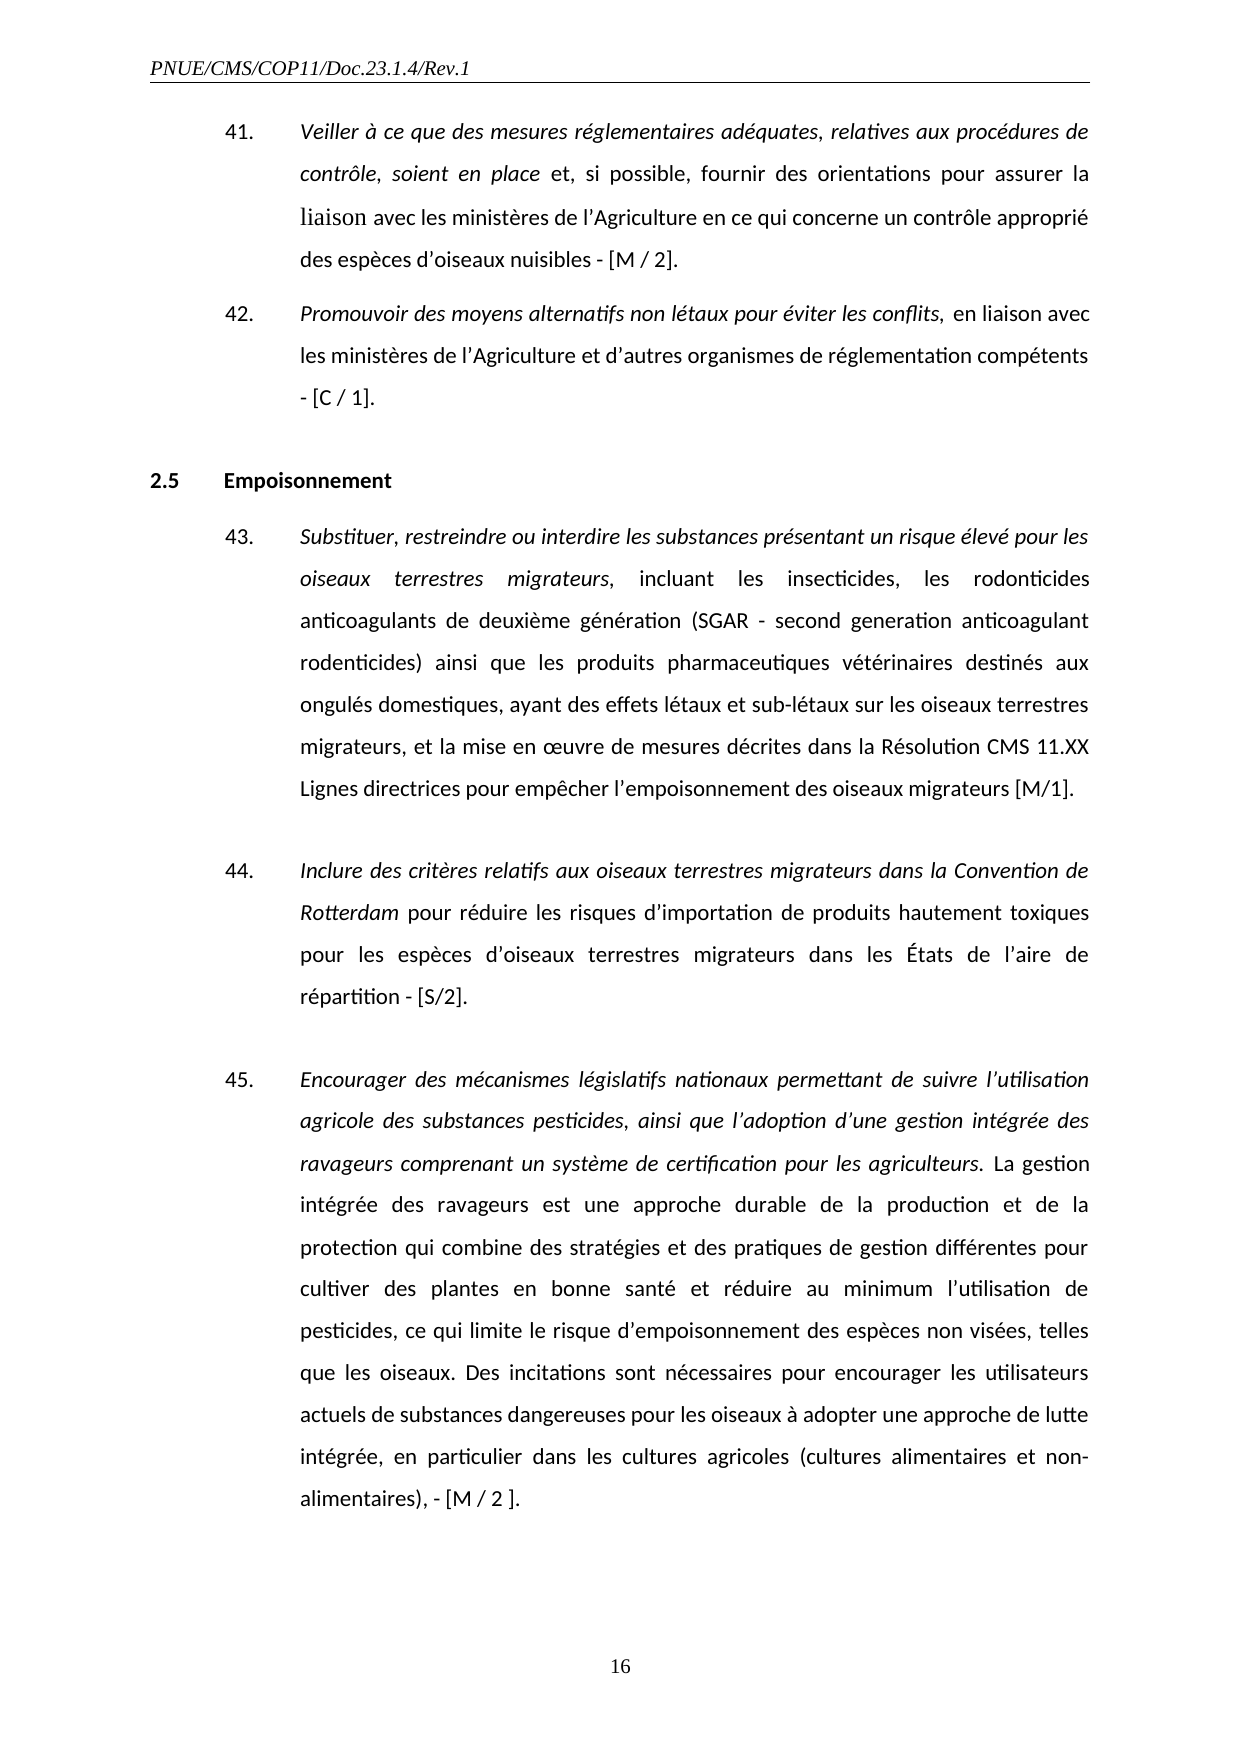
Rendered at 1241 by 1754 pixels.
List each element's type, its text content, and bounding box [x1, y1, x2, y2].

list Substituer, restreindre ou interdire les substances présentant un risque élevé pour les oiseaux terrestres migrateurs, incluant les insecticides, les rodonticides anticoagulants de deuxième génération (SGAR - second generation anticoagulant rodenticides) ainsi que les produits pharmaceutiques vétérinaires destinés aux ongulés domestiques, ayant des effets létaux et sub-létaux sur les oiseaux terrestres migrateurs, et la mise en œuvre de mesures décrites dans la Résolution CMS 11.XX Lignes directrices pour empêcher l’empoisonnement des oiseaux migrateurs [M/1]. [225, 522, 1090, 802]
list Encourager des mécanismes législatifs nationaux permettant de suivre l’utilisation agricole des substances pesticides, ainsi que l’adoption d’une gestion intégrée des ravageurs comprenant un système de certification pour les agriculteurs. La gestion intégrée des ravageurs est une approche durable de la production et de la protection qui combine des stratégies et des pratiques de gestion différentes pour cultiver des plantes en bonne santé et réduire au minimum l’utilisation de pesticides, ce qui limite le risque d’empoisonnement des espèces non visées, telles que les oiseaux. Des incitations sont nécessaires pour encourager les utilisateurs actuels de substances dangereuses pour les oiseaux à adopter une approche de lutte intégrée, en particulier dans les cultures agricoles (cultures alimentaires et non-alimentaires), - [M / 2 ]. [225, 1065, 1090, 1512]
list Veiller à ce que des mesures réglementaires adéquates, relatives aux procédures de contrôle, soient en place et, si possible, fournir des orientations pour assurer la liaison avec les ministères de l’Agriculture en ce qui concerne un contrôle approprié des espèces d’oiseaux nuisibles - [M / 2]. [225, 117, 1090, 273]
text 2.5 Empoisonnement [150, 466, 1090, 494]
list Inclure des critères relatifs aux oiseaux terrestres migrateurs dans la Convention de Rotterdam pour réduire les risques d’importation de produits hautement toxiques pour les espèces d’oiseaux terrestres migrateurs dans les États de l’aire de répartition - [S/2]. [225, 856, 1090, 1010]
list Promouvoir des moyens alternatifs non létaux pour éviter les conflits, en liaison avec les ministères de l’Agriculture et d’autres organismes de réglementation compétents - [C / 1]. [225, 299, 1090, 411]
